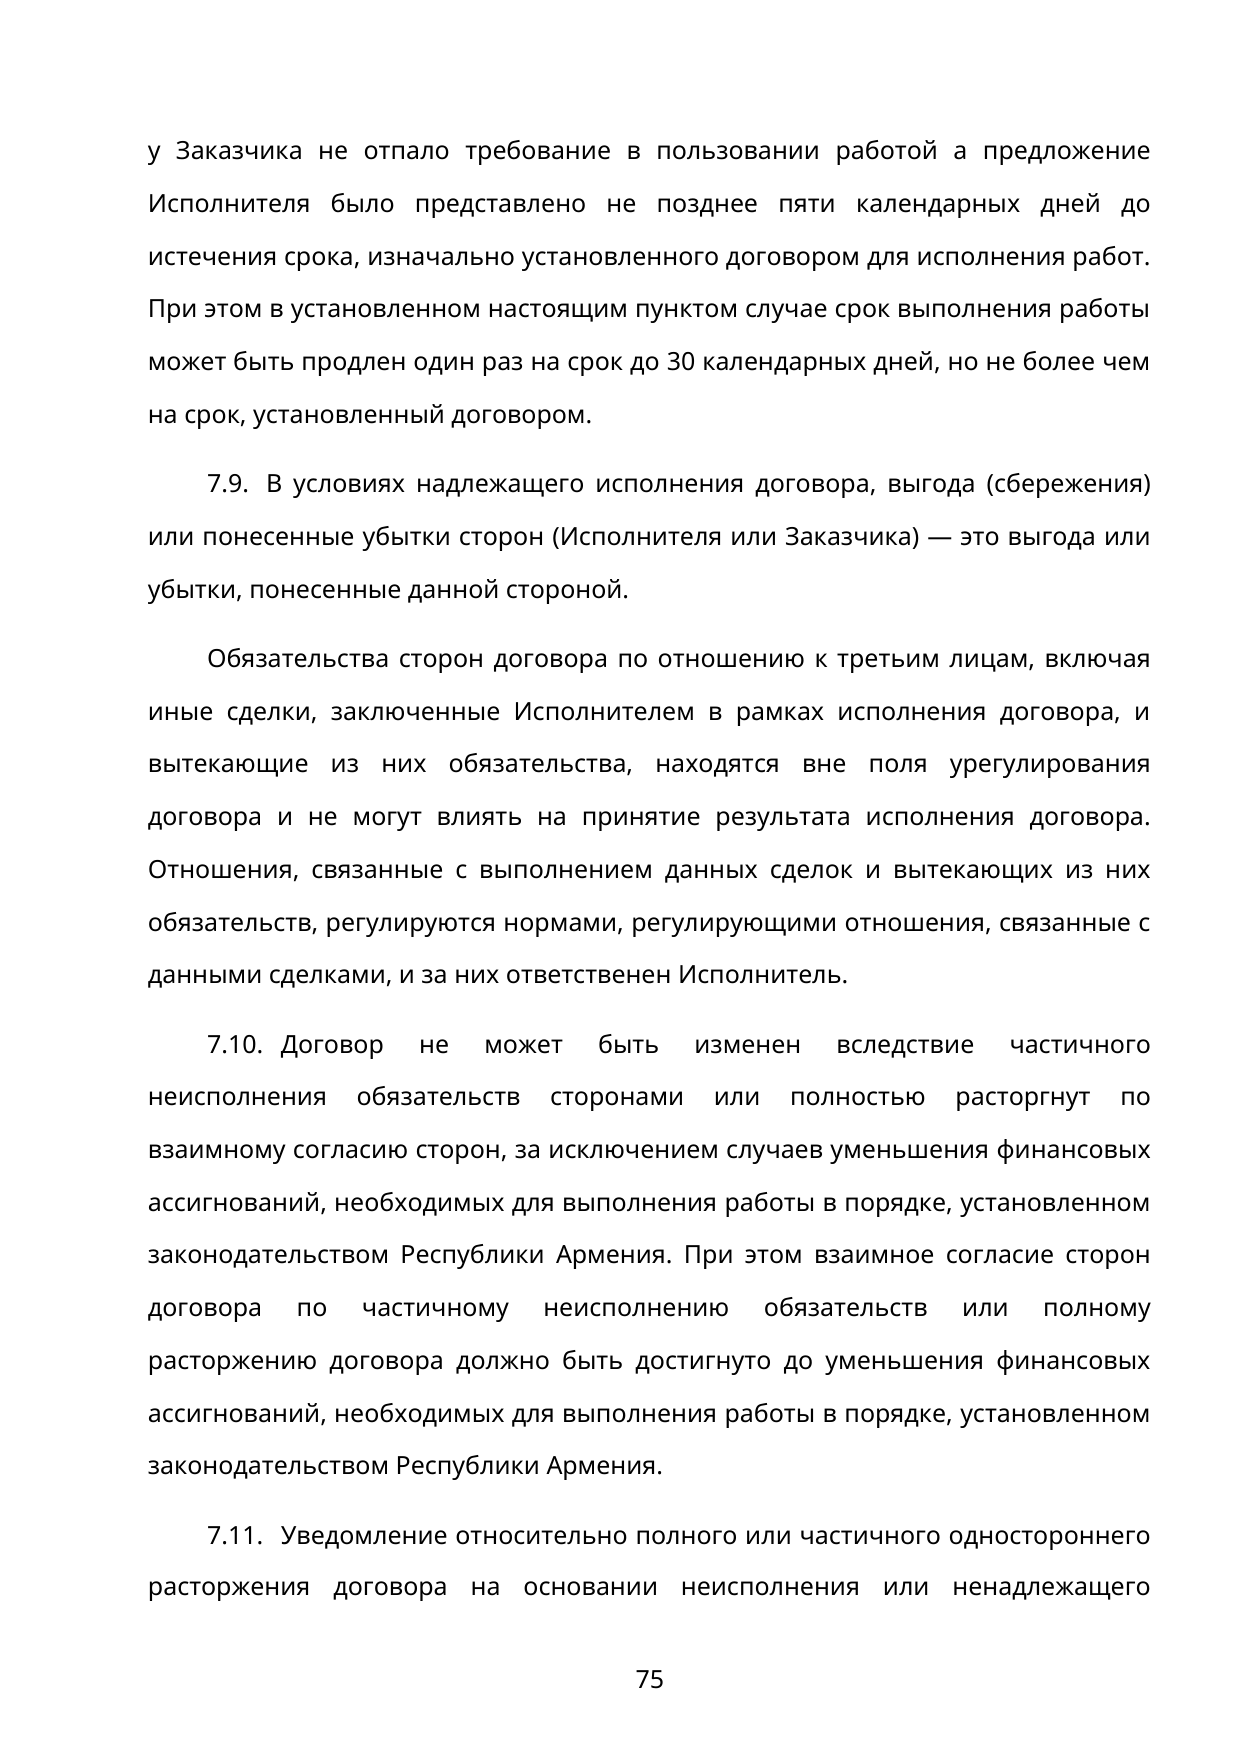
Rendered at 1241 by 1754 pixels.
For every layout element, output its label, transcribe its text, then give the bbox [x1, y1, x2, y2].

text Обязательства сторон договора по отношению к третьим лицам, включая иные сделки, заключенные Исполнителем в рамках исполнения договора, и вытекающие из них обязательства, находятся вне поля урегулирования договора и не могут влиять на принятие результата исполнения договора. Отношения, связанные с выполнением данных сделок и вытекающих из них обязательств, регулируются нормами, регулирующими отношения, связанные с данными сделками, и за них ответственен Исполнитель. [148, 641, 1152, 991]
text 7.9. В условиях надлежащего исполнения договора, выгода (сбережения) или понесенные убытки сторон (Исполнителя или Заказчика) — это выгода или убытки, понесенные данной стороной. [148, 466, 1152, 605]
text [148, 133, 1152, 431]
text 7.10. Договор не может быть изменен вследствие частичного неисполнения обязательств сторонами или полностью расторгнут по взаимному согласию сторон, за исключением случаев уменьшения финансовых ассигнований, необходимых для выполнения работы в порядке, установленном законодательством Республики Армения. При этом взаимное согласие сторон договора по частичному неисполнению обязательств или полному расторжению договора должно быть достигнуто до уменьшения финансовых ассигнований, необходимых для выполнения работы в порядке, установленном законодательством Республики Армения. [148, 1026, 1152, 1482]
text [148, 1517, 1152, 1602]
